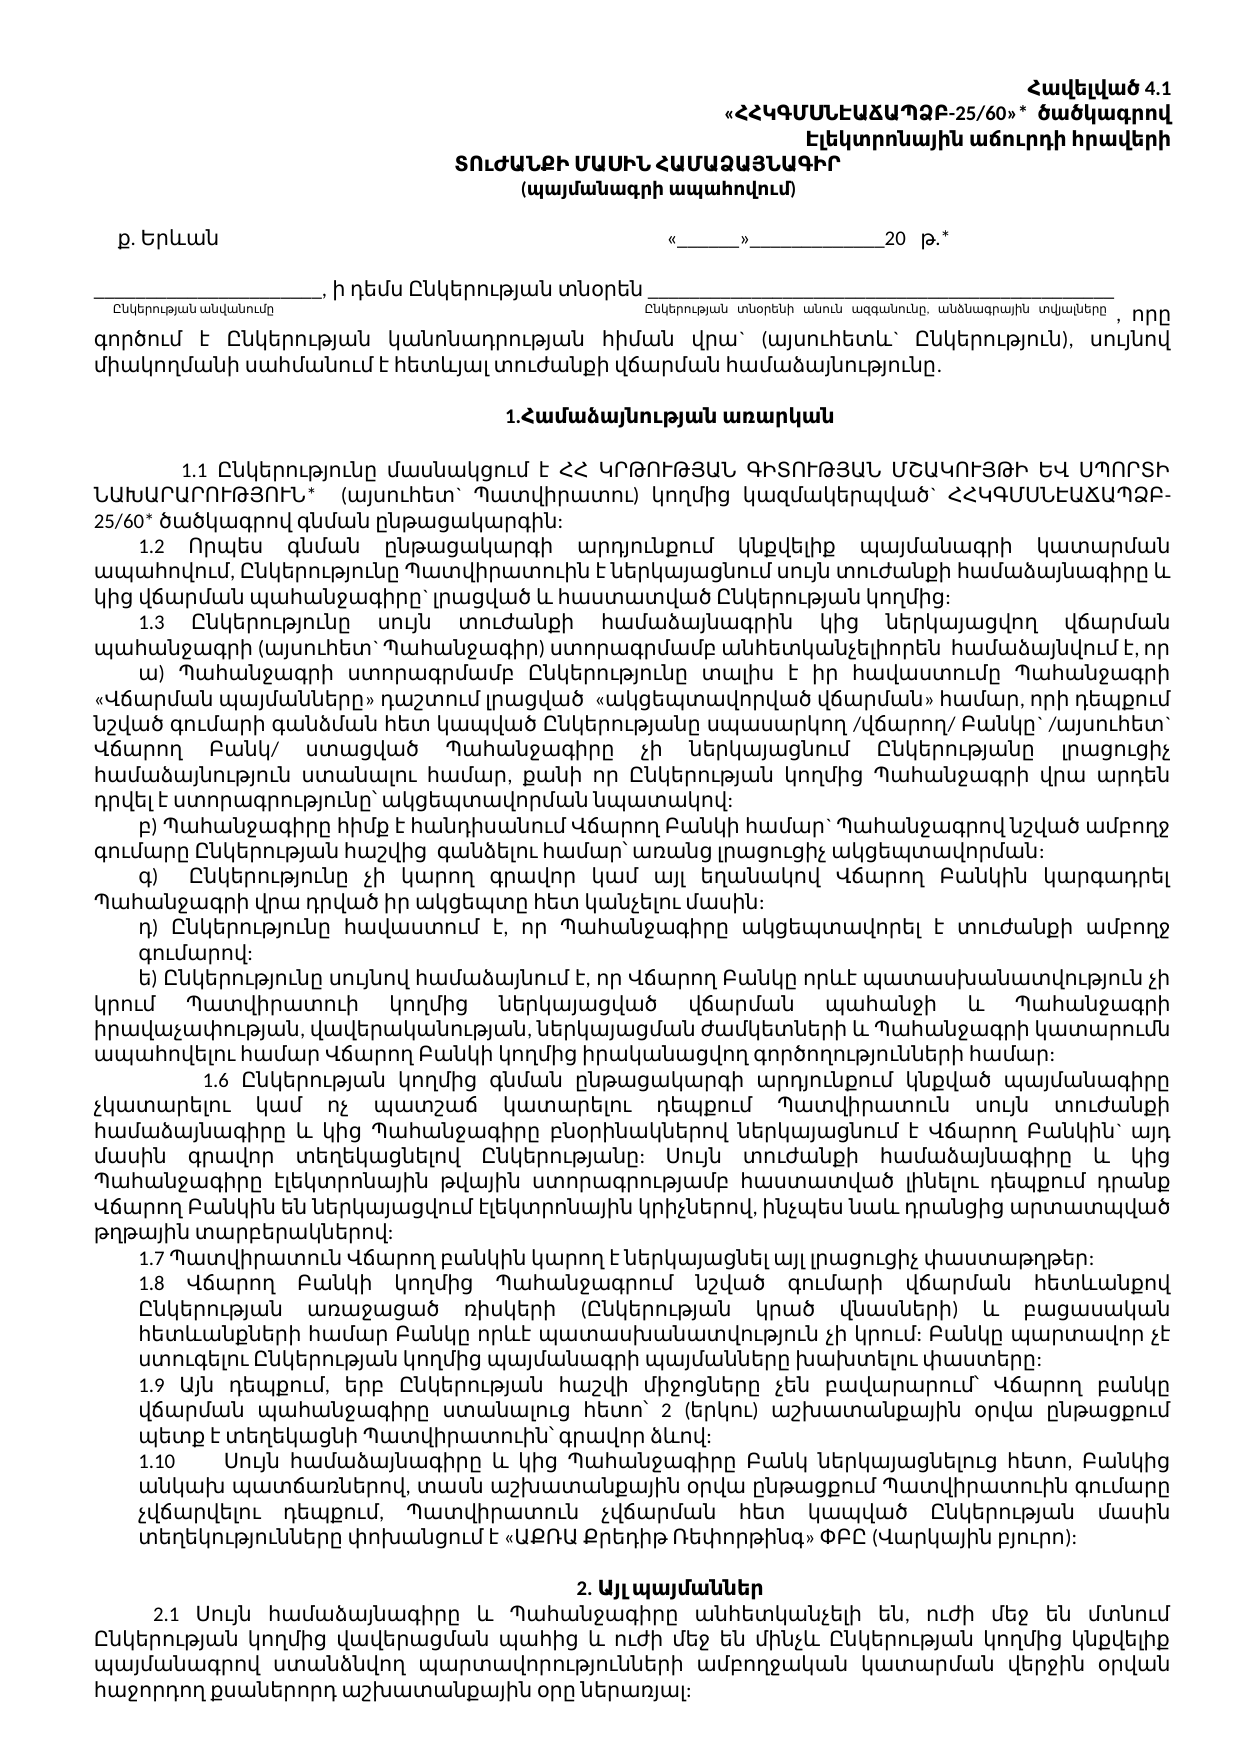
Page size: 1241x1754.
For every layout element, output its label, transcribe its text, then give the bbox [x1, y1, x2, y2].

text ______________________, ի դեմս Ընկերության տնօրեն _____________________________________________ [94, 276, 1171, 301]
text դ) Ընկերությունը հավաստում է, որ Պահանջագիրը ակցեպտավորել է տուժանքի ամբողջ գումարով: [138, 914, 1171, 965]
text 1.9 Այն դեպքում, երբ Ընկերության հաշվի միջոցները չեն բավարարում՝ Վճարող բանկը վճարման պահանջագիրը ստանալուց հետո՝ 2 (երկու) աշխատանքային օրվա ընթացքում պետք է տեղեկացնի Պատվիրատուին՝ գրավոր ձևով: [138, 1372, 1171, 1448]
text Էլեկտրոնային աճուրդի հրավերի [94, 126, 1171, 151]
text 1.6 Ընկերության կողմից գնման ընթացակարգի արդյունքում կնքված պայմանագիրը չկատարելու կամ ոչ պատշաճ կատարելու դեպքում Պատվիրատուն սույն տուժանքի համաձայնագիրը և կից Պահանջագիրը բնօրինակներով ներկայացնում է Վճարող Բանկին` այդ մասին գրավոր տեղեկացնելով Ընկերությանը: Սույն տուժանքի համաձայնագիրը և կից Պահանջագիրը էլեկտրոնային թվային ստորագրությամբ հաստատված լինելու դեպքում դրանք Վճարող Բանկին են ներկայացվում էլեկտրոնային կրիչներով, ինչպես նաև դրանցից արտատպված թղթային տարբերակներով: [94, 1067, 1171, 1245]
text ՏՈւԺԱՆՔԻ ՄԱՍԻՆ ՀԱՄԱՁԱՅՆԱԳԻՐ [94, 151, 1171, 177]
text ա) Պահանջագրի ստորագրմամբ Ընկերությունը տալիս է իր հավաստումը Պահանջագրի «Վճարման պայմանները» դաշտում լրացված «ակցեպտավորված վճարման» համար, որի դեպքում նշված գումարի գանձման հետ կապված Ընկերությանը սպասարկող /վճարող/ Բանկը` /այսուհետ` Վճարող Բանկ/ ստացված Պահանջագիրը չի ներկայացնում Ընկերությանը լրացուցիչ համաձայնություն ստանալու համար, քանի որ Ընկերության կողմից Պահանջագրի վրա արդեն դրվել է ստորագրությունը՝ ակցեպտավորման նպատակով: [94, 660, 1171, 813]
text (պայմանագրի ապահովում) [94, 177, 1171, 199]
text գ) Ընկերությունը չի կարող գրավոր կամ այլ եղանակով Վճարող Բանկին կարգադրել Պահանջագրի վրա դրված իր ակցեպտը հետ կանչելու մասին: [94, 864, 1171, 914]
text 1.10 Սույն համաձայնագիրը և կից Պահանջագիրը Բանկ ներկայացնելուց հետո, Բանկից անկախ պատճառներով, տասն աշխատանքային օրվա ընթացքում Պատվիրատուին գումարը չվճարվելու դեպքում, Պատվիրատուն չվճարման հետ կապված Ընկերության մասին տեղեկությունները փոխանցում է «ԱՔՌԱ Քրեդիթ Ռեփորթինգ» ՓԲԸ (Վարկային բյուրո): [138, 1448, 1171, 1550]
text բ) Պահանջագիրը հիմք է հանդիսանում Վճարող Բանկի համար` Պահանջագրով նշված ամբողջ գումարը Ընկերության հաշվից գանձելու համար՝ առանց լրացուցիչ ակցեպտավորման: [94, 813, 1171, 864]
text ք. Երևան «______»_____________20 թ.* [94, 225, 1171, 250]
text 2. Այլ պայմաններ [169, 1575, 1171, 1601]
text 1.Համաձայնության առարկան [169, 403, 1171, 428]
text Հավելված 4.1 [94, 75, 1171, 100]
text 2.1 Սույն համաձայնագիրը և Պահանջագիրը անհետկանչելի են, ուժի մեջ են մտնում Ընկերության կողմից վավերացման պահից և ուժի մեջ են մինչև Ընկերության կողմից կնքվելիք պայմանագրով ստանձնվող պարտավորությունների ամբողջական կատարման վերջին օրվան հաջորդող քսաներորդ աշխատանքային օրը ներառյալ: [94, 1601, 1171, 1702]
text Ընկերության անվանումը Ընկերության տնօրենի անուն ազգանունը, անձնագրային տվյալները , որը գործում է Ընկերության կանոնադրության հիման վրա` (այսուհետև` Ընկերություն), սույնով միակողմանի սահմանում է հետևյալ տուժանքի վճարման համաձայնությունը. [94, 301, 1171, 377]
text 1.1 Ընկերությունը մասնակցում է ՀՀ ԿՐԹՈՒԹՅԱՆ ԳԻՏՈՒԹՅԱՆ ՄՇԱԿՈՒՅԹԻ ԵՎ ՍՊՈՐՏԻ ՆԱԽԱՐԱՐՈՒԹՅՈՒՆ* (այսուհետ` Պատվիրատու) կողմից կազմակերպված` ՀՀԿԳՄՍՆԷԱՃԱՊՁԲ-25/60* ծածկագրով գնման ընթացակարգին: [94, 457, 1171, 533]
text 1.7 Պատվիրատուն Վճարող բանկին կարող է ներկայացնել այլ լրացուցիչ փաստաթղթեր: [138, 1245, 1171, 1270]
text 1.3 Ընկերությունը սույն տուժանքի համաձայնագրին կից ներկայացվող վճարման պահանջագրի (այսուհետ` Պահանջագիր) ստորագրմամբ անհետկանչելիորեն համաձայնվում է, որ [94, 609, 1171, 660]
text 1.2 Որպես գնման ընթացակարգի արդյունքում կնքվելիք պայմանագրի կատարման ապահովում, Ընկերությունը Պատվիրատուին է ներկայացնում սույն տուժանքի համաձայնագիրը և կից վճարման պահանջագիրը` լրացված և հաստատված Ընկերության կողմից: [94, 533, 1171, 609]
text «ՀՀԿԳՄՍՆԷԱՃԱՊՁԲ-25/60»* ծածկագրով [94, 100, 1171, 126]
text 1.8 Վճարող Բանկի կողմից Պահանջագրում նշված գումարի վճարման հետևանքով Ընկերության առաջացած ռիսկերի (Ընկերության կրած վնասների) և բացասական հետևանքների համար Բանկը որևէ պատասխանատվություն չի կրում: Բանկը պարտավոր չէ ստուգելու Ընկերության կողմից պայմանագրի պայմանները խախտելու փաստերը: [138, 1270, 1171, 1372]
text ե) Ընկերությունը սույնով համաձայնում է, որ Վճարող Բանկը որևէ պատասխանատվություն չի կրում Պատվիրատուի կողմից ներկայացված վճարման պահանջի և Պահանջագրի իրավաչափության, վավերականության, ներկայացման ժամկետների և Պահանջագրի կատարումն ապահովելու համար Վճարող Բանկի կողմից իրականացվող գործողությունների համար: [94, 965, 1171, 1067]
